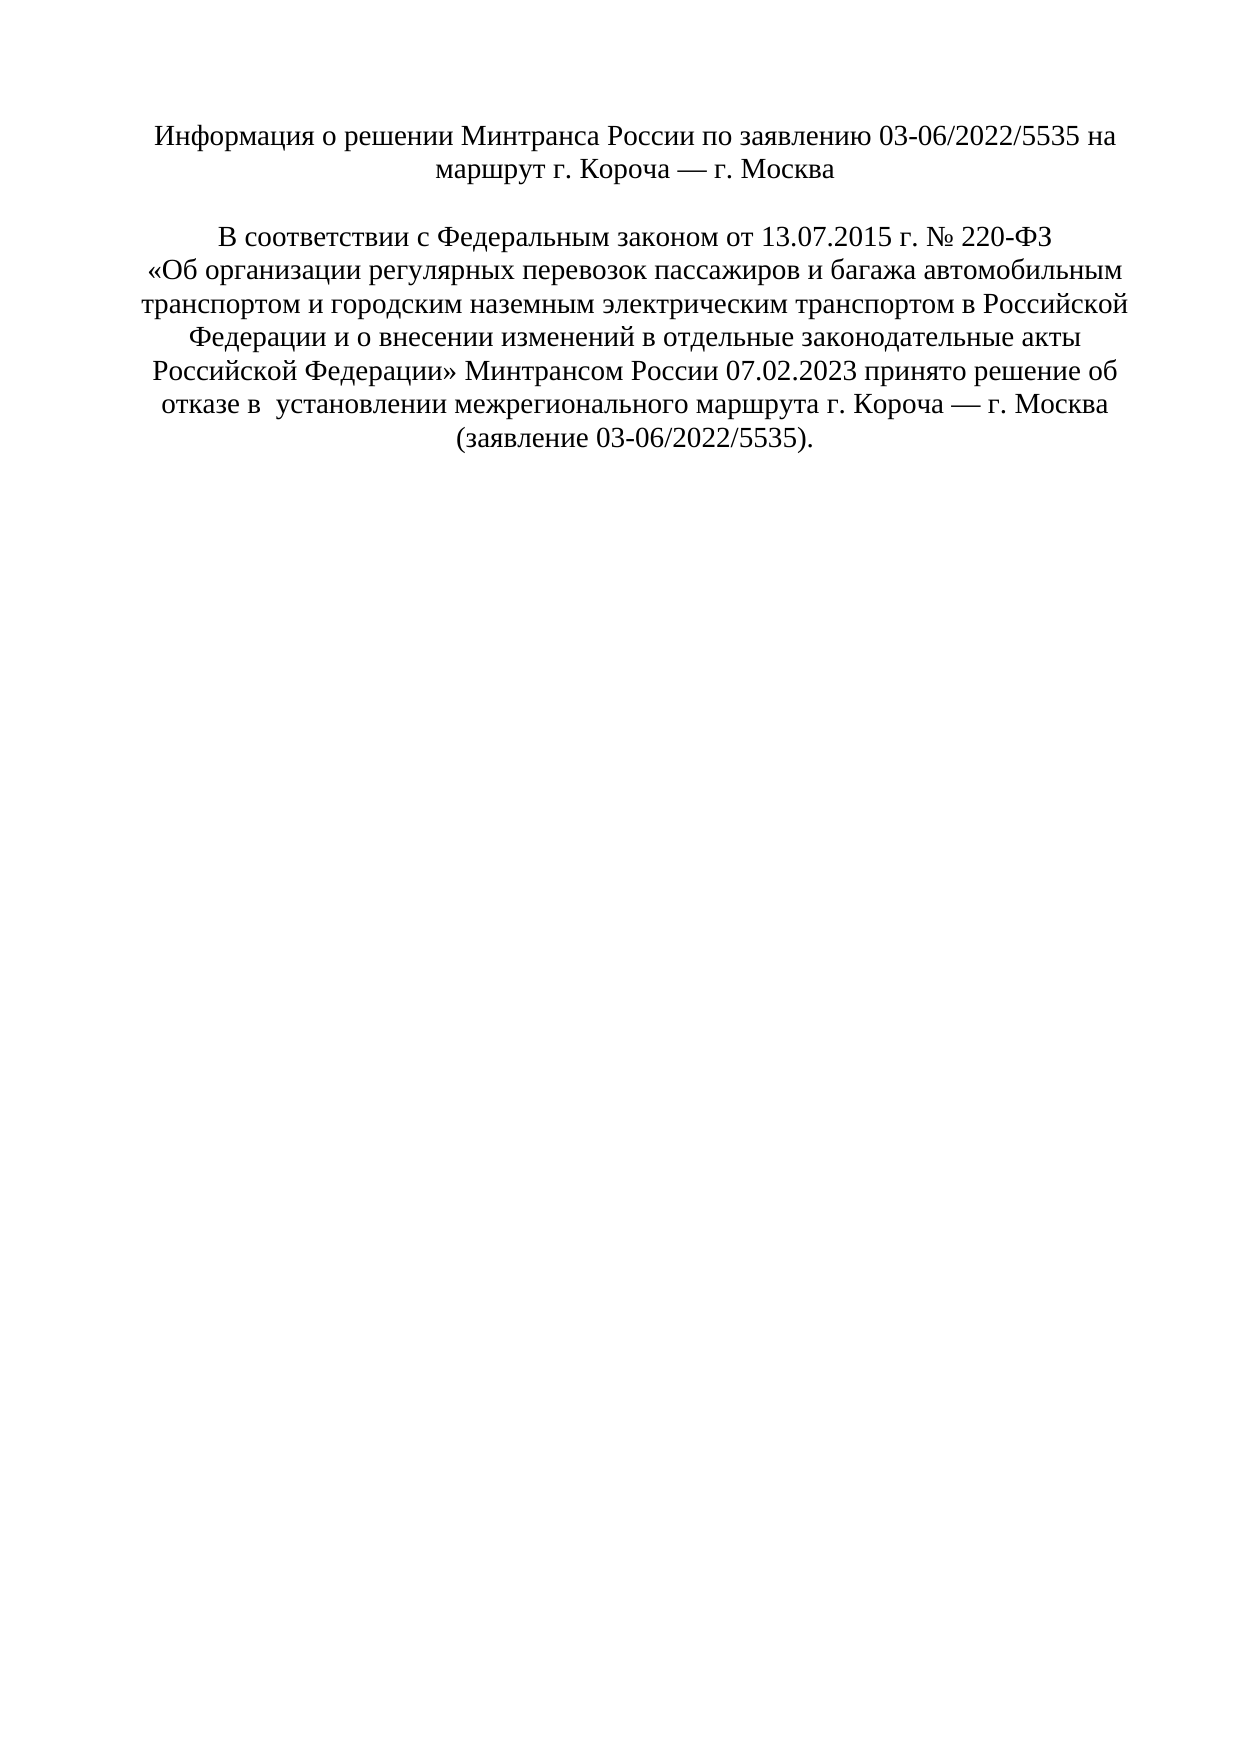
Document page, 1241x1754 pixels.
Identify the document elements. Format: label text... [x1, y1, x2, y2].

text В соответствии с Федеральным законом от 13.07.2015 г. № 220-ФЗ «Об организации регулярных перевозок пассажиров и багажа автомобильным транспортом и городским наземным электрическим транспортом в Российской Федерации и о внесении изменений в отдельные законодательные акты Российской Федерации» Минтрансом России 07.02.2023 принято решение об отказе в установлении межрегионального маршрута г. Короча — г. Москва (заявление 03-06/2022/5535). [118, 219, 1152, 453]
text Информация о решении Минтранса России по заявлению 03-06/2022/5535 на маршрут г. Короча — г. Москва [118, 118, 1152, 185]
